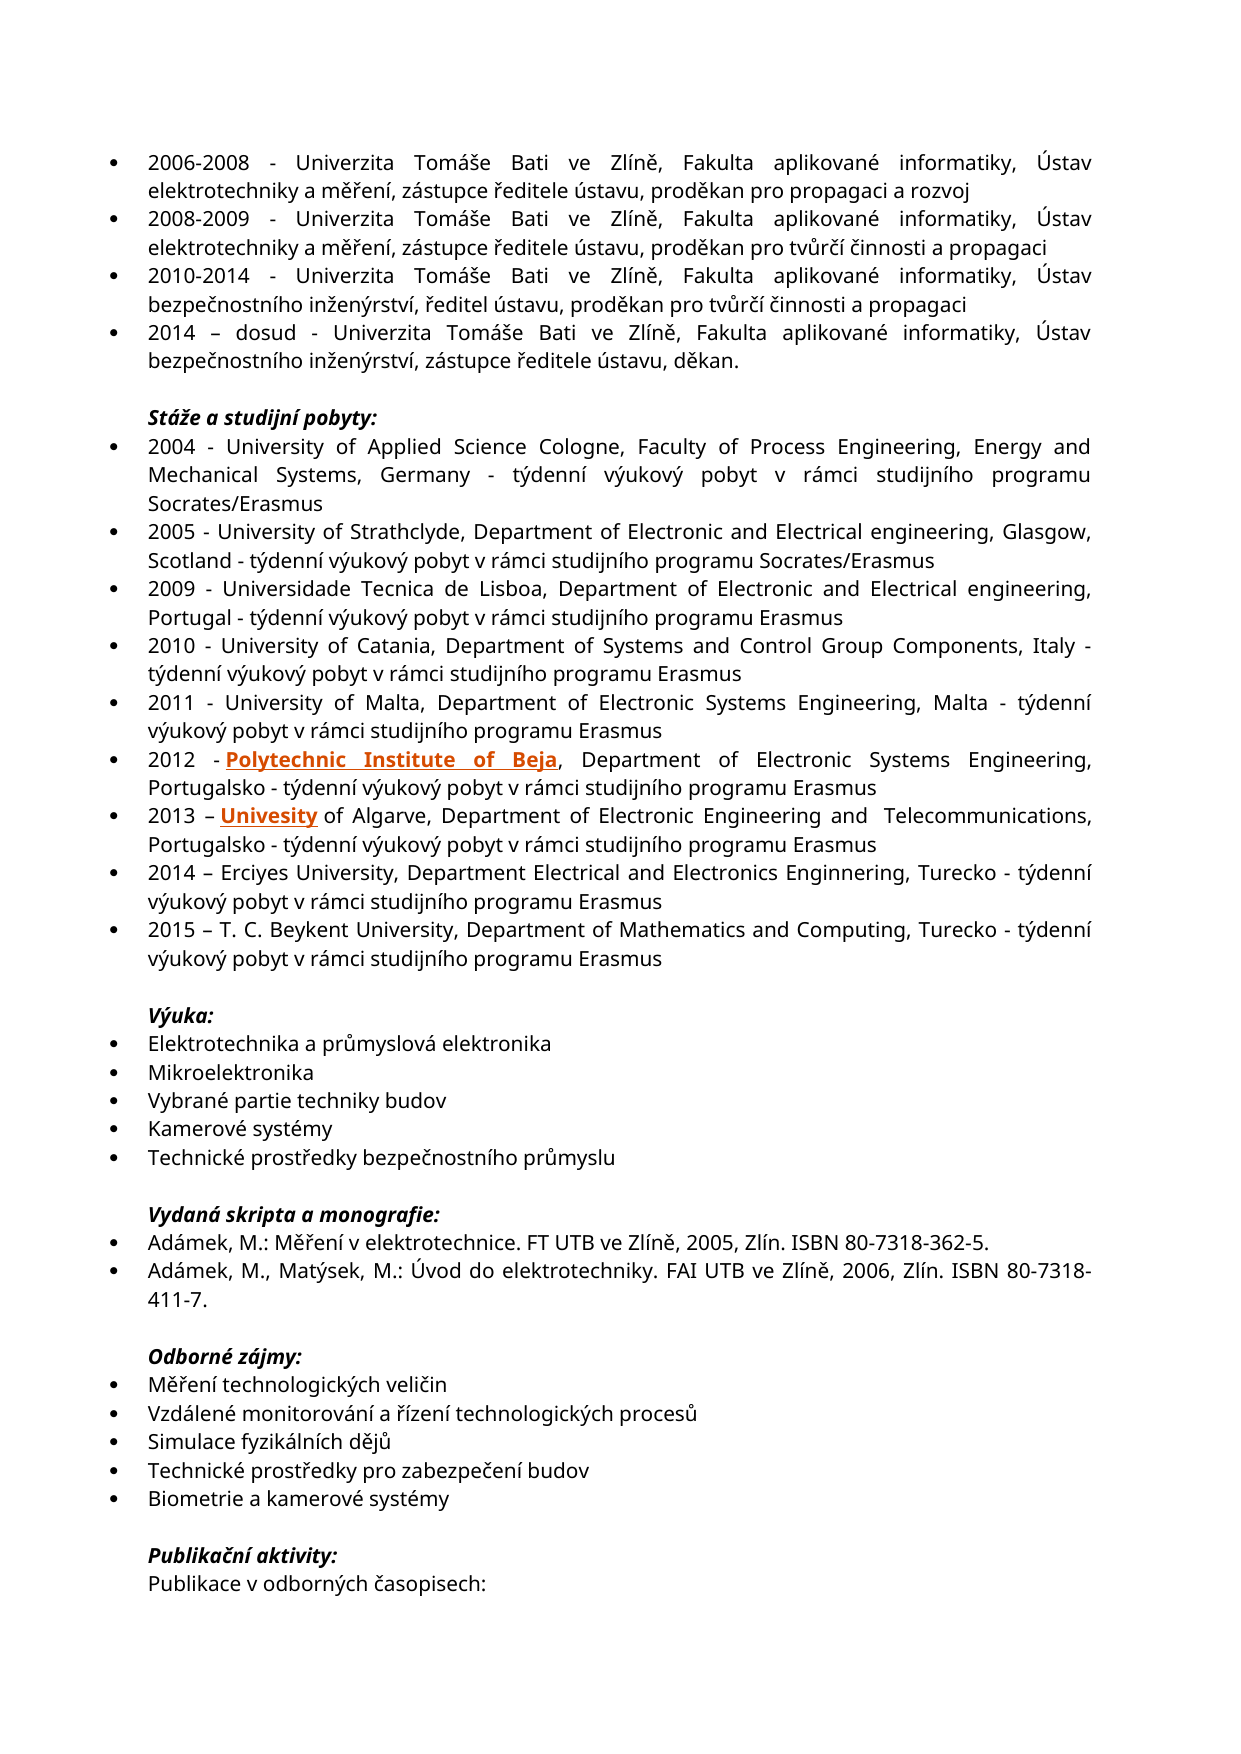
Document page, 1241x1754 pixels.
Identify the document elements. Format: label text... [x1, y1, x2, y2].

list Vzdálené monitorování a řízení technologických procesů [110, 1399, 1093, 1427]
list Kamerové systémy [110, 1114, 1093, 1143]
list 2014 – Erciyes University, Department Electrical and Electronics Enginnering, Turecko - týdenní výukový pobyt v rámci studijního programu Erasmus [110, 858, 1093, 915]
list 2015 – T. C. Beykent University, Department of Mathematics and Computing, Turecko - týdenní výukový pobyt v rámci studijního programu Erasmus [110, 915, 1093, 972]
list 2004 - University of Applied Science Cologne, Faculty of Process Engineering, Energy and Mechanical Systems, Germany - týdenní výukový pobyt v rámci studijního programu Socrates/Erasmus [110, 432, 1093, 517]
list 2014 – dosud - Univerzita Tomáše Bati ve Zlíně, Fakulta aplikované informatiky, Ústav bezpečnostního inženýrství, zástupce ředitele ústavu, děkan. [110, 318, 1093, 375]
text Výuka: [148, 1001, 1093, 1029]
list 2006-2008 - Univerzita Tomáše Bati ve Zlíně, Fakulta aplikované informatiky, Ústav elektrotechniky a měření, zástupce ředitele ústavu, proděkan pro propagaci a rozvoj [110, 148, 1093, 204]
list Simulace fyzikálních dějů [110, 1427, 1093, 1456]
text Publikační aktivity: Publikace v odborných časopisech: [148, 1541, 1093, 1598]
list Adámek, M.: Měření v elektrotechnice. FT UTB ve Zlíně, 2005, Zlín. ISBN 80-7318-362-5. [110, 1228, 1093, 1257]
list Technické prostředky pro zabezpečení budov [110, 1456, 1093, 1484]
list Vybrané partie techniky budov [110, 1086, 1093, 1114]
list 2008-2009 - Univerzita Tomáše Bati ve Zlíně, Fakulta aplikované informatiky, Ústav elektrotechniky a měření, zástupce ředitele ústavu, proděkan pro tvůrčí činnosti a propagaci [110, 204, 1093, 261]
text Vydaná skripta a monografie: [148, 1200, 1093, 1228]
list Elektrotechnika a průmyslová elektronika [110, 1029, 1093, 1058]
list Měření technologických veličin [110, 1370, 1093, 1399]
list Technické prostředky bezpečnostního průmyslu [110, 1143, 1093, 1171]
list 2010 - University of Catania, Department of Systems and Control Group Components, Italy - týdenní výukový pobyt v rámci studijního programu Erasmus [110, 631, 1093, 688]
list 2011 - University of Malta, Department of Electronic Systems Engineering, Malta - týdenní výukový pobyt v rámci studijního programu Erasmus [110, 688, 1093, 745]
list 2009 - Universidade Tecnica de Lisboa, Department of Electronic and Electrical engineering, Portugal - týdenní výukový pobyt v rámci studijního programu Erasmus [110, 574, 1093, 631]
list 2005 - University of Strathclyde, Department of Electronic and Electrical engineering, Glasgow, Scotland - týdenní výukový pobyt v rámci studijního programu Socrates/Erasmus [110, 517, 1093, 574]
list Biometrie a kamerové systémy [110, 1484, 1093, 1513]
list Adámek, M., Matýsek, M.: Úvod do elektrotechniky. FAI UTB ve Zlíně, 2006, Zlín. ISBN 80-7318-411-7. [110, 1257, 1093, 1313]
list 2012 - Polytechnic Institute of Beja, Department of Electronic Systems Engineering, Portugalsko - týdenní výukový pobyt v rámci studijního programu Erasmus [110, 745, 1093, 802]
text Stáže a studijní pobyty: [148, 403, 1093, 432]
list 2010-2014 - Univerzita Tomáše Bati ve Zlíně, Fakulta aplikované informatiky, Ústav bezpečnostního inženýrství, ředitel ústavu, proděkan pro tvůrčí činnosti a propagaci [110, 261, 1093, 318]
list Mikroelektronika [110, 1058, 1093, 1086]
list 2013 – Univesity of Algarve, Department of Electronic Engineering and Telecommunications, Portugalsko - týdenní výukový pobyt v rámci studijního programu Erasmus [110, 802, 1093, 858]
text Odborné zájmy: [148, 1342, 1093, 1370]
